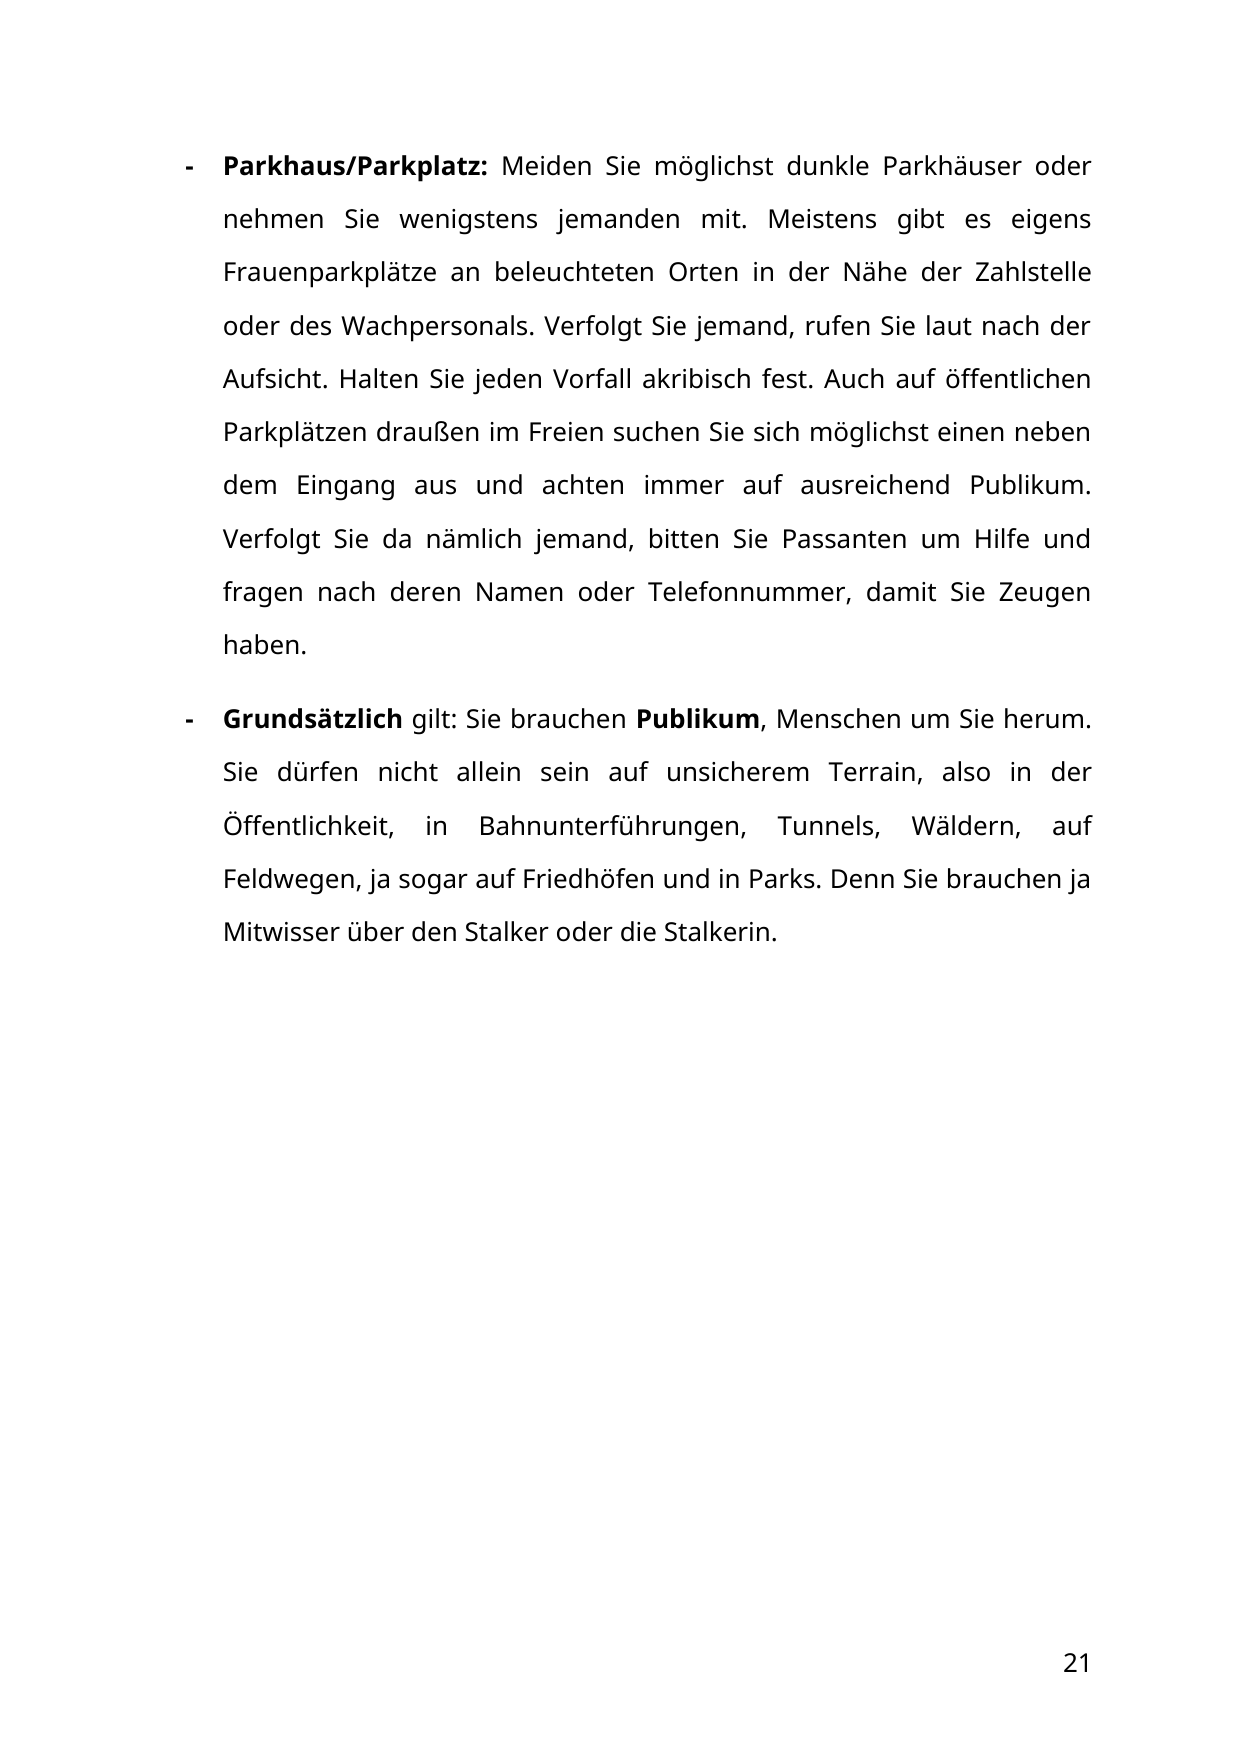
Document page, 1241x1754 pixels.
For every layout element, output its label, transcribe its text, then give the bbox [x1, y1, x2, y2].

list Grundsätzlich gilt: Sie brauchen Publikum, Menschen um Sie herum. Sie dürfen nicht allein sein auf unsicherem Terrain, also in der Öffentlichkeit, in Bahnunterführungen, Tunnels, Wäldern, auf Feldwegen, ja sogar auf Friedhöfen und in Parks. Denn Sie brauchen ja Mitwisser über den Stalker oder die Stalkerin. [185, 701, 1093, 949]
list Parkhaus/Parkplatz: Meiden Sie möglichst dunkle Parkhäuser oder nehmen Sie wenigstens jemanden mit. Meistens gibt es eigens Frauenparkplätze an beleuchteten Orten in der Nähe der Zahlstelle oder des Wachpersonals. Verfolgt Sie jemand, rufen Sie laut nach der Aufsicht. Halten Sie jeden Vorfall akribisch fest. Auch auf öffentlichen Parkplätzen draußen im Freien suchen Sie sich möglichst einen neben dem Eingang aus und achten immer auf ausreichend Publikum. Verfolgt Sie da nämlich jemand, bitten Sie Passanten um Hilfe und fragen nach deren Namen oder Telefonnummer, damit Sie Zeugen haben. [185, 148, 1093, 662]
